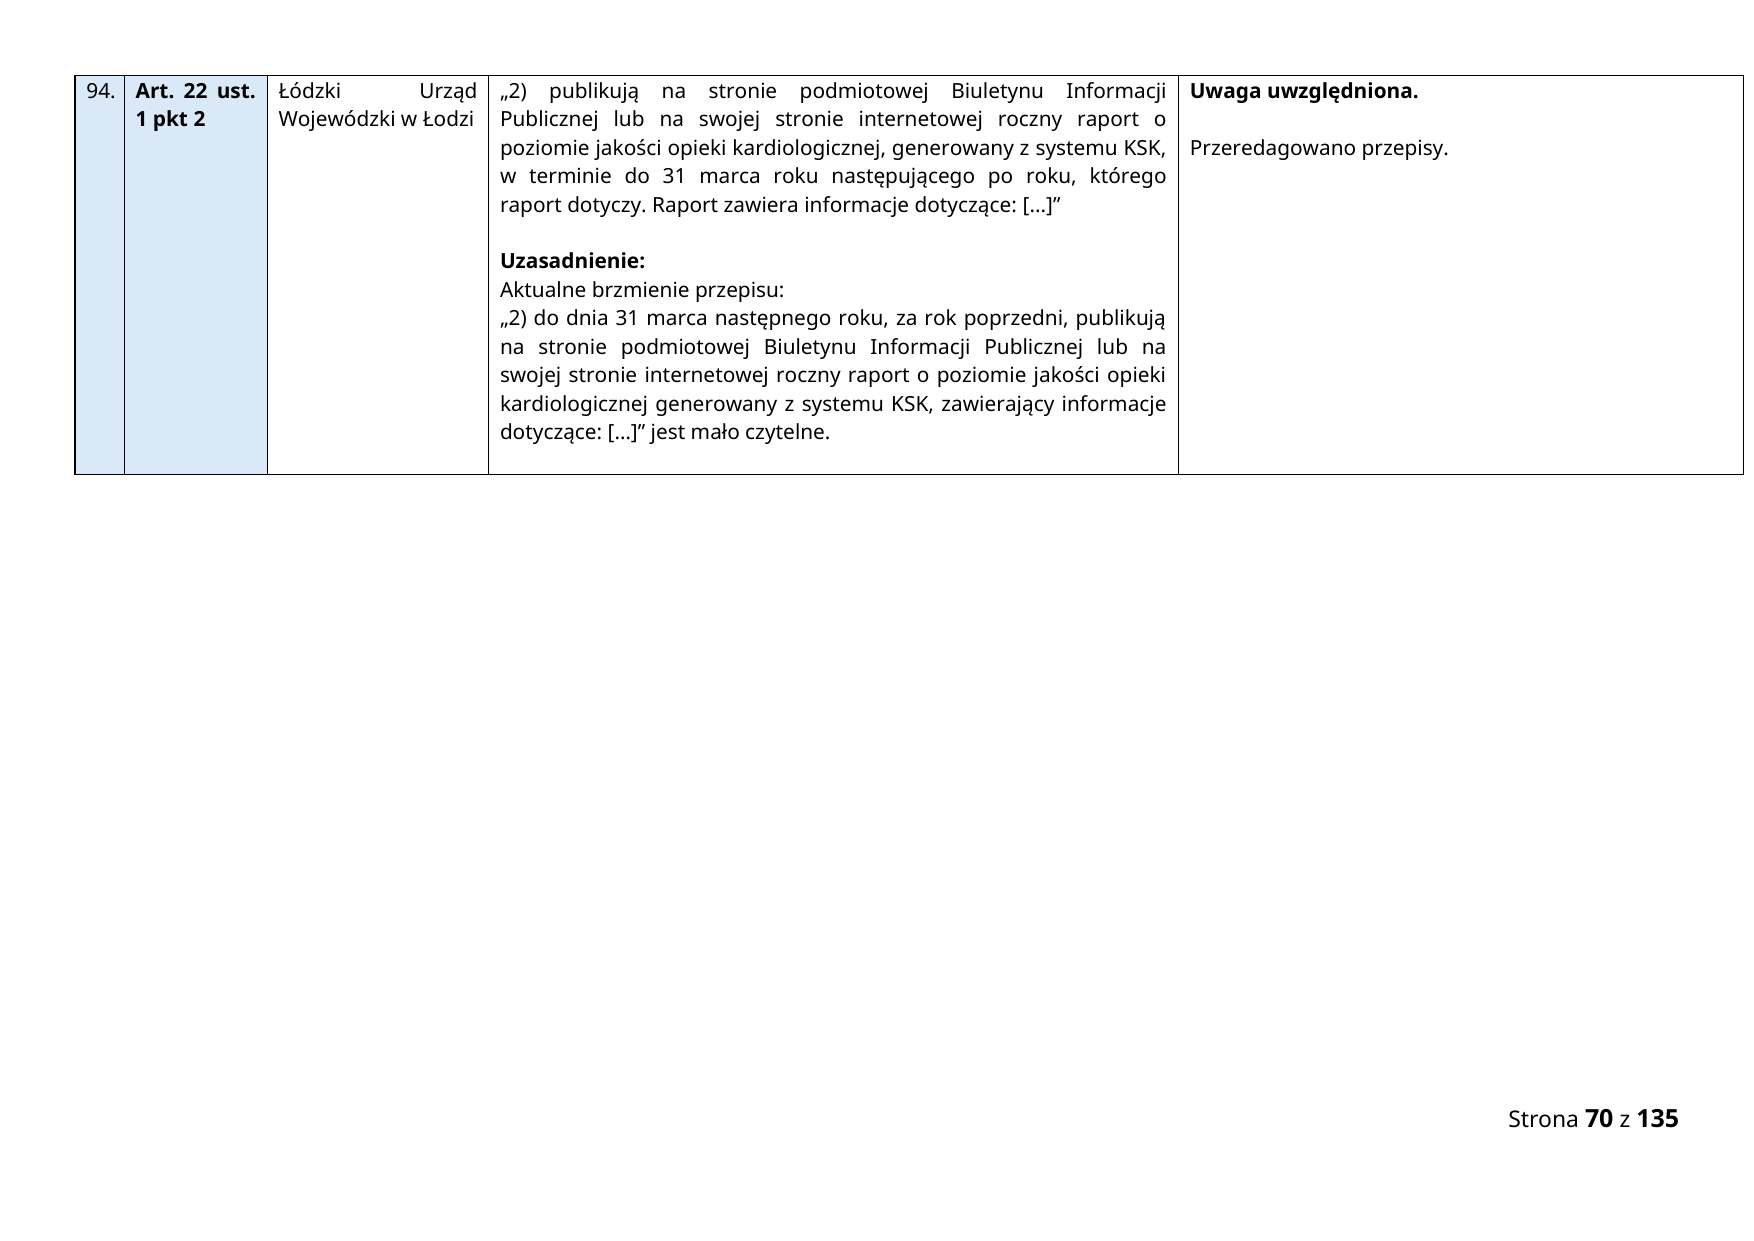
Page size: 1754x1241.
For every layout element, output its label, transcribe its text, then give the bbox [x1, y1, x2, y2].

table_cell „2) publikują na stronie podmiotowej Biuletynu Informacji Publicznej lub na swojej stronie internetowej roczny raport o poziomie jakości opieki kardiologicznej, generowany z systemu KSK, w terminie do 31 marca roku następującego po roku, którego raport dotyczy. Raport zawiera informacje dotyczące: [...]” Uzasadnienie: Aktualne brzmienie przepisu: „2) do dnia 31 marca następnego roku, za rok poprzedni, publikują na stronie podmiotowej Biuletynu Informacji Publicznej lub na swojej stronie internetowej roczny raport o poziomie jakości opieki kardiologicznej generowany z systemu KSK, zawierający informacje dotyczące: […]” jest mało czytelne. [489, 76, 1178, 474]
table_cell Art. 22 ust. 1 pkt 2 [125, 76, 267, 474]
table_cell Łódzki Urząd Wojewódzki w Łodzi [268, 76, 488, 474]
table_cell [76, 76, 124, 474]
table_cell Uwaga uwzględniona. Przeredagowano przepisy. [1179, 76, 1743, 474]
